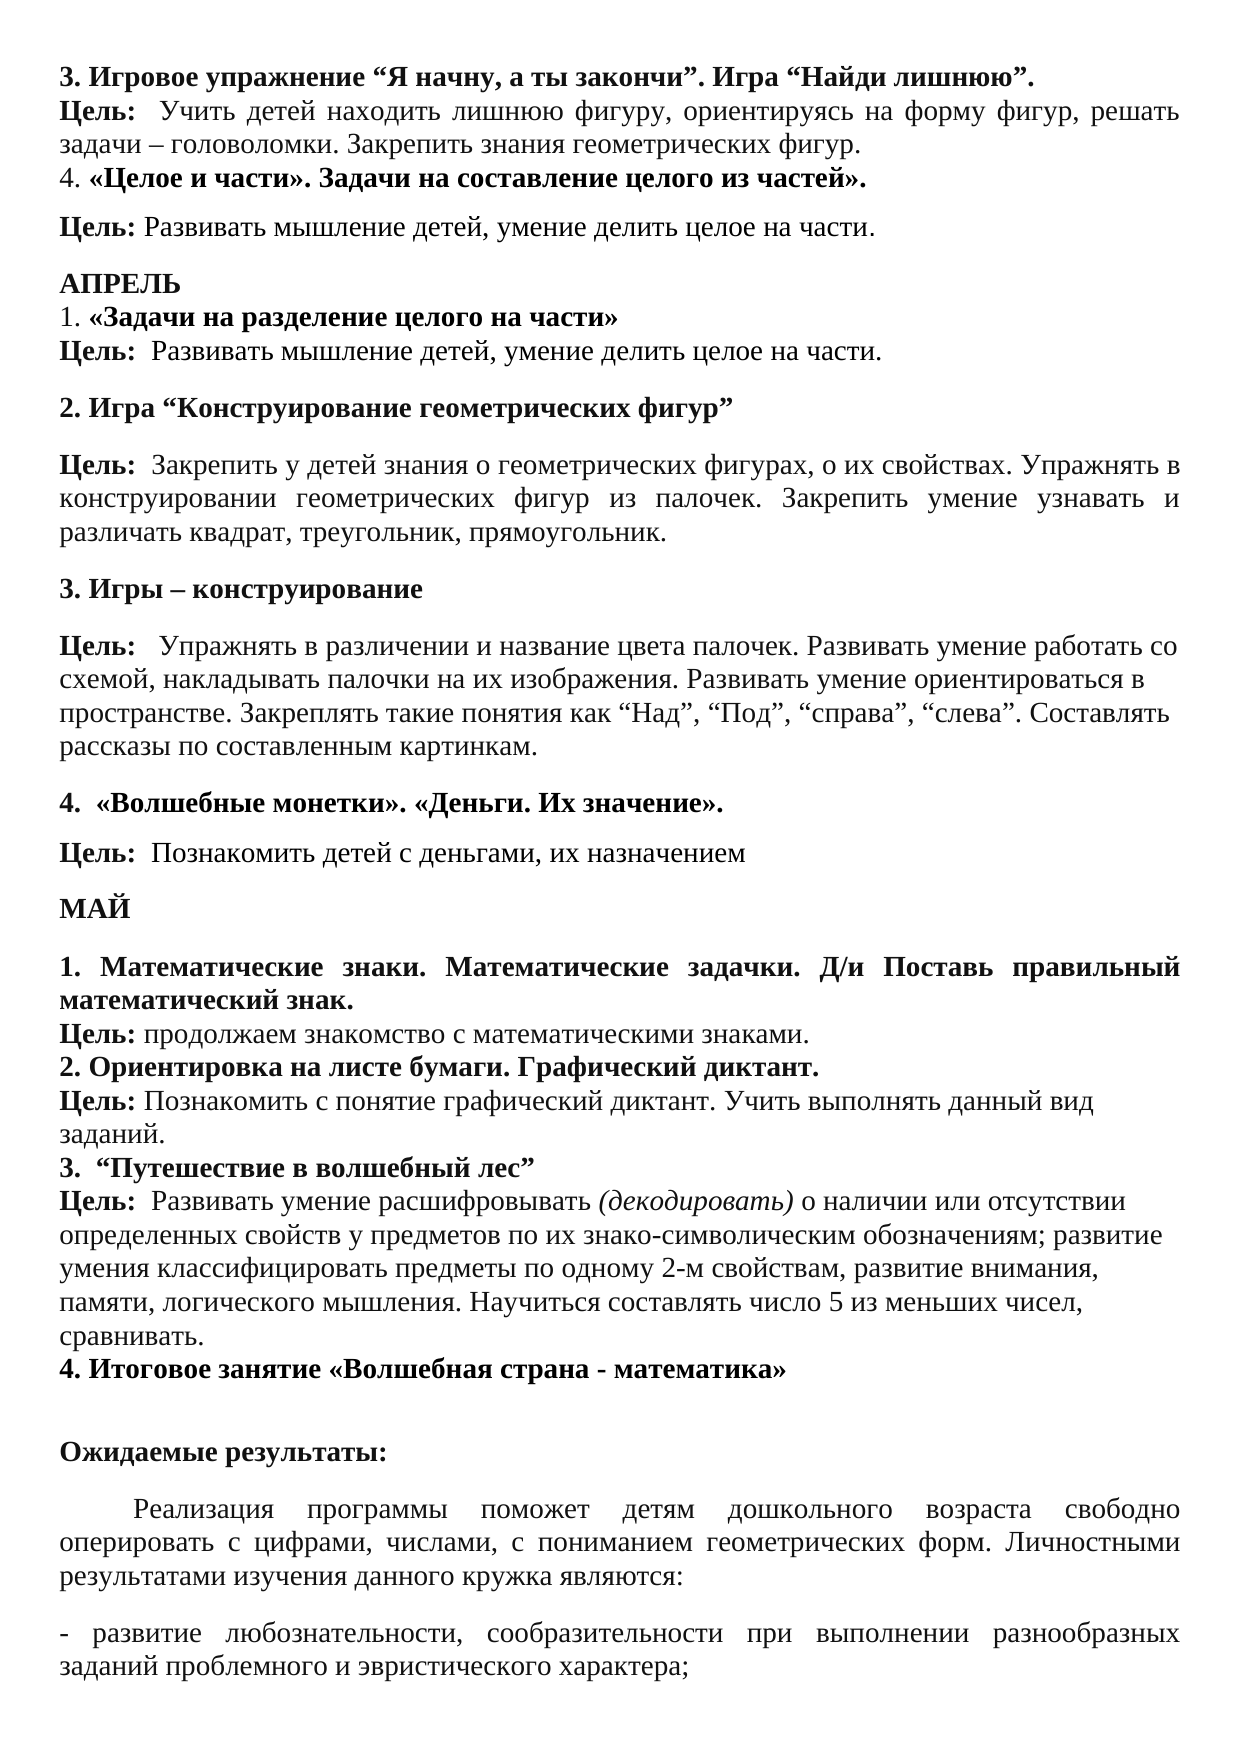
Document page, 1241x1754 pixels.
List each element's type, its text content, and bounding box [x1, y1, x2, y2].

text Цель: Закрепить у детей знания о геометрических фигурах, о их свойствах. Упражнять в конструировании геометрических фигур из палочек. Закрепить умение узнавать и различать квадрат, треугольник, прямоугольник. [59, 447, 1181, 547]
text 2. Игра “Конструирование геометрических фигур” [59, 390, 1181, 423]
text Ожидаемые результаты: [59, 1434, 1181, 1467]
text 2. Ориентировка на листе бумаги. Графический диктант. [59, 1049, 1181, 1083]
text 4. Итоговое занятие «Волшебная страна - математика» [59, 1351, 1181, 1385]
text Цель: Развивать умение расшифровывать (декодировать) о наличии или отсутствии определенных свойств у предметов по их знако-символическим обозначениям; развитие умения классифицировать предметы по одному 2-м свойствам, развитие внимания, памяти, логического мышления. Научиться составлять число 5 из меньших чисел, сравнивать. [59, 1183, 1181, 1351]
text Цель: Упражнять в различении и название цвета палочек. Развивать умение работать со схемой, накладывать палочки на их изображения. Развивать умение ориентироваться в пространстве. Закреплять такие понятия как “Над”, “Под”, “справа”, “слева”. Составлять рассказы по составленным картинкам. [59, 628, 1181, 762]
text 4. «Волшебные монетки». «Деньги. Их значение». [59, 786, 1181, 819]
text Цель: Развивать мышление детей, умение делить целое на части. [59, 333, 1181, 366]
text 1. «Задачи на разделение целого на части» [59, 299, 1181, 333]
text 3. “Путешествие в волшебный лес” [59, 1150, 1181, 1183]
text Цель: Познакомить детей с деньгами, их назначением [59, 835, 1181, 868]
text Цель: Познакомить с понятие графический диктант. Учить выполнять данный вид заданий. [59, 1083, 1181, 1150]
text Цель: Учить детей находить лишнюю фигуру, ориентируясь на форму фигур, решать задачи – головоломки. Закрепить знания геометрических фигур. [59, 93, 1181, 160]
text 4. «Целое и части». Задачи на составление целого из частей». [59, 160, 1181, 193]
text - развитие любознательности, сообразительности при выполнении разнообразных заданий проблемного и эвристического характера; [59, 1615, 1181, 1682]
text Реализация программы поможет детям дошкольного возраста свободно оперировать с цифрами, числами, с пониманием геометрических форм. Личностными результатами изучения данного кружка являются: [59, 1491, 1181, 1591]
text МАЙ [59, 892, 1181, 925]
text 3. Игровое упражнение “Я начну, а ты закончи”. Игра “Найди лишнюю”. [59, 59, 1181, 93]
text 3. Игры – конструирование [59, 571, 1181, 604]
text 1. Математические знаки. Математические задачки. Д/и Поставь правильный математический знак. [59, 949, 1181, 1016]
text Цель: продолжаем знакомство с математическими знаками. [59, 1016, 1181, 1049]
text Цель: Развивать мышление детей, умение делить целое на части. [59, 209, 1181, 242]
text АПРЕЛЬ [59, 266, 1181, 299]
